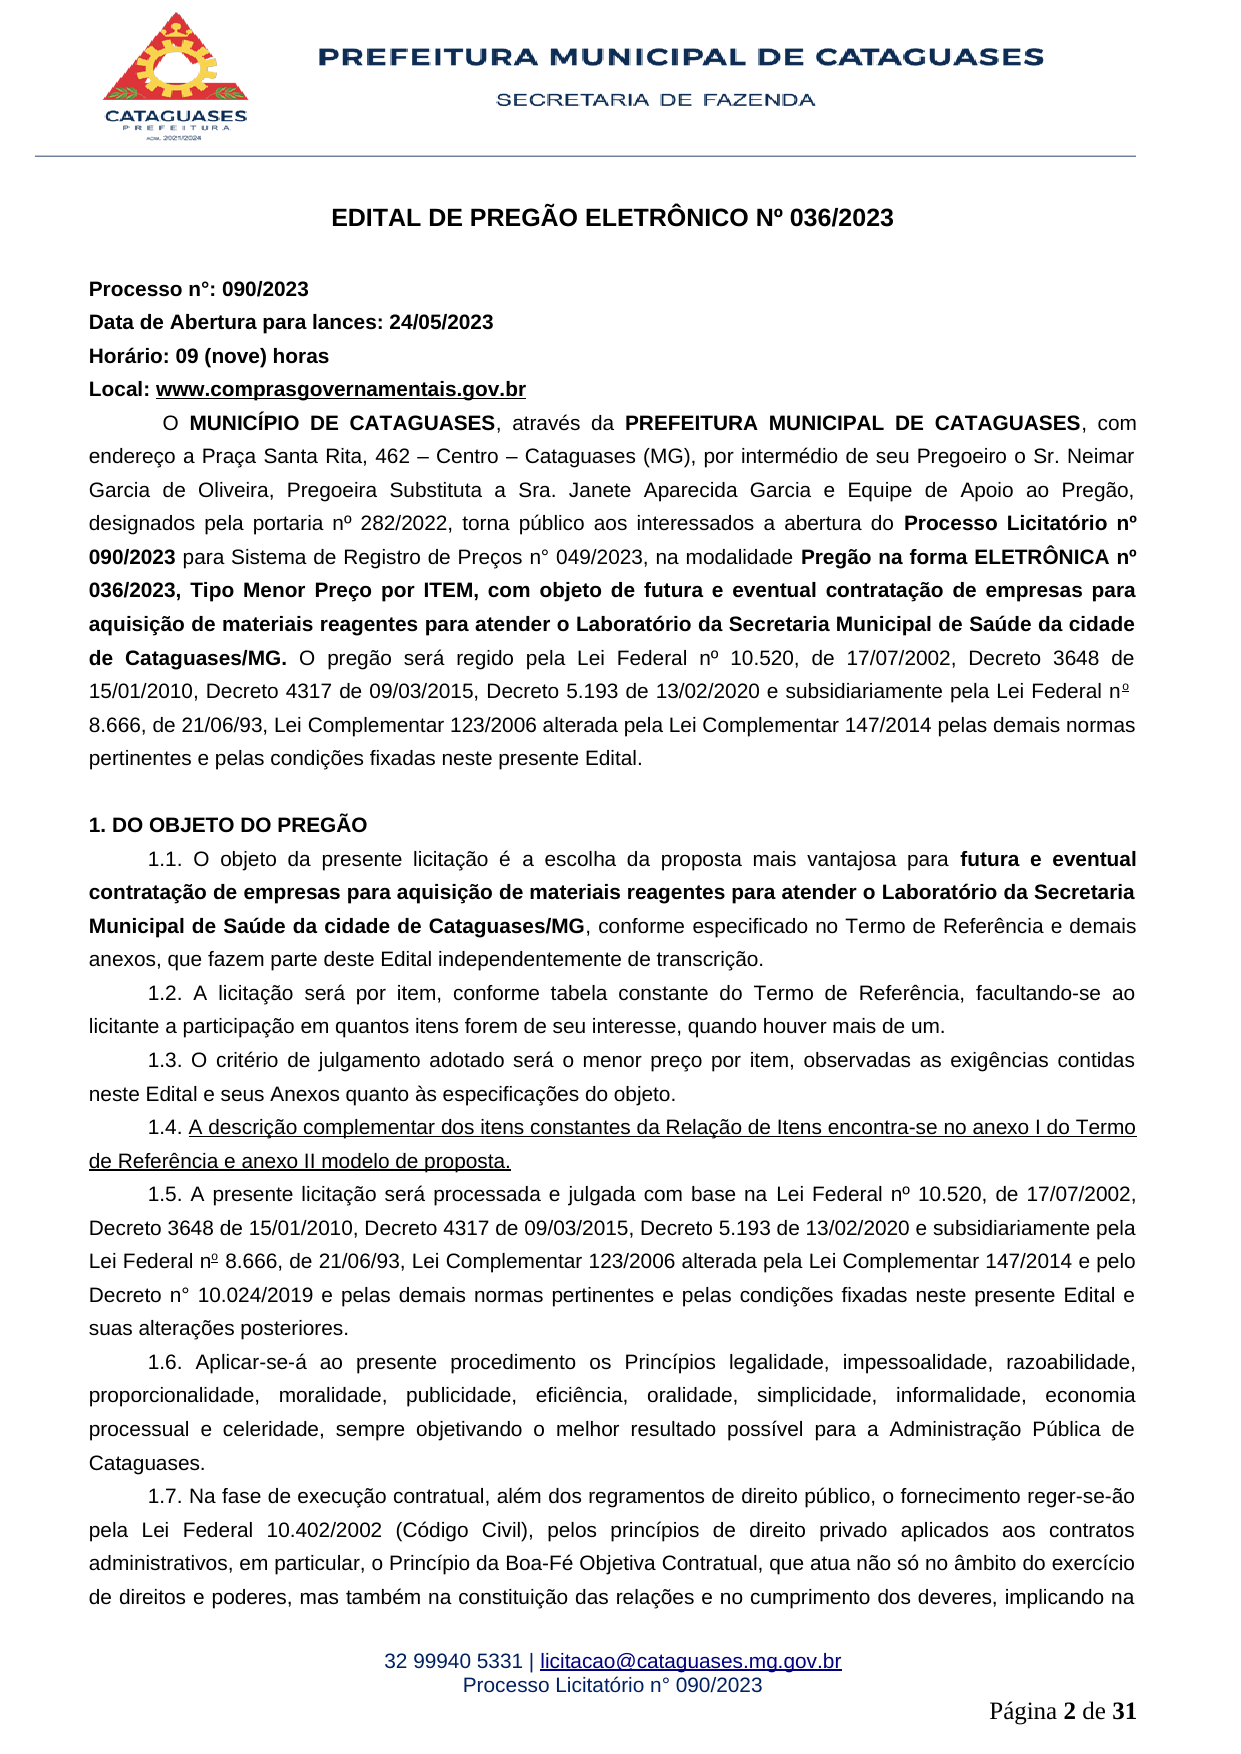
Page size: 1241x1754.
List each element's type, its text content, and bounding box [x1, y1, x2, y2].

picture [35, 0, 1136, 184]
text 1.2. A licitação será por item, conforme tabela constante do Termo de Referência, facultando-se ao licitante a participação em quantos itens forem de seu interesse, quando houver mais de um. [89, 981, 1137, 1038]
text O MUNICÍPIO DE CATAGUASES, através da Prefeitura Municipal de Cataguases, com endereço a Praça Santa Rita, 462 – Centro – Cataguases (MG), por intermédio de seu Pregoeiro o Sr. Neimar Garcia de Oliveira, Pregoeira Substituta a Sra. Janete Aparecida Garcia e Equipe de Apoio ao Pregão, designados pela portaria nº 282/2022, torna público aos interessados a abertura do Processo Licitatório nº 090/2023 para Sistema de Registro de Preços n° 049/2023, na modalidade Pregão na forma ELETRÔNICA nº 036/2023, Tipo Menor Preço por ITEM, com objeto de futura e eventual contratação de empresas para aquisição de materiais reagentes para atender o Laboratório da Secretaria Municipal de Saúde da cidade de Cataguases/MG. O pregão será regido pela Lei Federal nº 10.520, de 17/07/2002, Decreto 3648 de 15/01/2010, Decreto 4317 de 09/03/2015, Decreto 5.193 de 13/02/2020 e subsidiariamente pela Lei Federal no 8.666, de 21/06/93, Lei Complementar 123/2006 alterada pela Lei Complementar 147/2014 pelas demais normas pertinentes e pelas condições fixadas neste presente Edital. [89, 411, 1137, 770]
text 1.6. Aplicar-se-á ao presente procedimento os Princípios legalidade, impessoalidade, razoabilidade, proporcionalidade, moralidade, publicidade, eficiência, oralidade, simplicidade, informalidade, economia processual e celeridade, sempre objetivando o melhor resultado possível para a Administração Pública de Cataguases. [89, 1350, 1137, 1474]
text Horário: 09 (nove) horas [89, 343, 1137, 367]
text EDITAL DE PREGÃO ELETRÔNICO Nº 036/2023 [89, 203, 1137, 231]
text 1.4. A descrição complementar dos itens constantes da Relação de Itens encontra-se no anexo I do Termo de Referência e anexo II modelo de proposta. [89, 1115, 1137, 1172]
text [89, 1484, 1137, 1608]
text Data de Abertura para lances: 24/05/2023 [89, 310, 1137, 334]
text Processo n°: 090/2023 [89, 276, 1137, 300]
text 1.5. A presente licitação será processada e julgada com base na Lei Federal nº 10.520, de 17/07/2002, Decreto 3648 de 15/01/2010, Decreto 4317 de 09/03/2015, Decreto 5.193 de 13/02/2020 e subsidiariamente pela Lei Federal no 8.666, de 21/06/93, Lei Complementar 123/2006 alterada pela Lei Complementar 147/2014 e pelo Decreto n° 10.024/2019 e pelas demais normas pertinentes e pelas condições fixadas neste presente Edital e suas alterações posteriores. [89, 1182, 1137, 1340]
text 1. DO OBJETO DO PREGÃO [89, 813, 1137, 837]
text 1.3. O critério de julgamento adotado será o menor preço por item, observadas as exigências contidas neste Edital e seus Anexos quanto às especificações do objeto. [89, 1048, 1137, 1105]
text Local: www.comprasgovernamentais.gov.br [89, 377, 1137, 401]
text 1.1. O objeto da presente licitação é a escolha da proposta mais vantajosa para futura e eventual contratação de empresas para aquisição de materiais reagentes para atender o Laboratório da Secretaria Municipal de Saúde da cidade de Cataguases/MG, conforme especificado no Termo de Referência e demais anexos, que fazem parte deste Edital independentemente de transcrição. [89, 847, 1137, 971]
